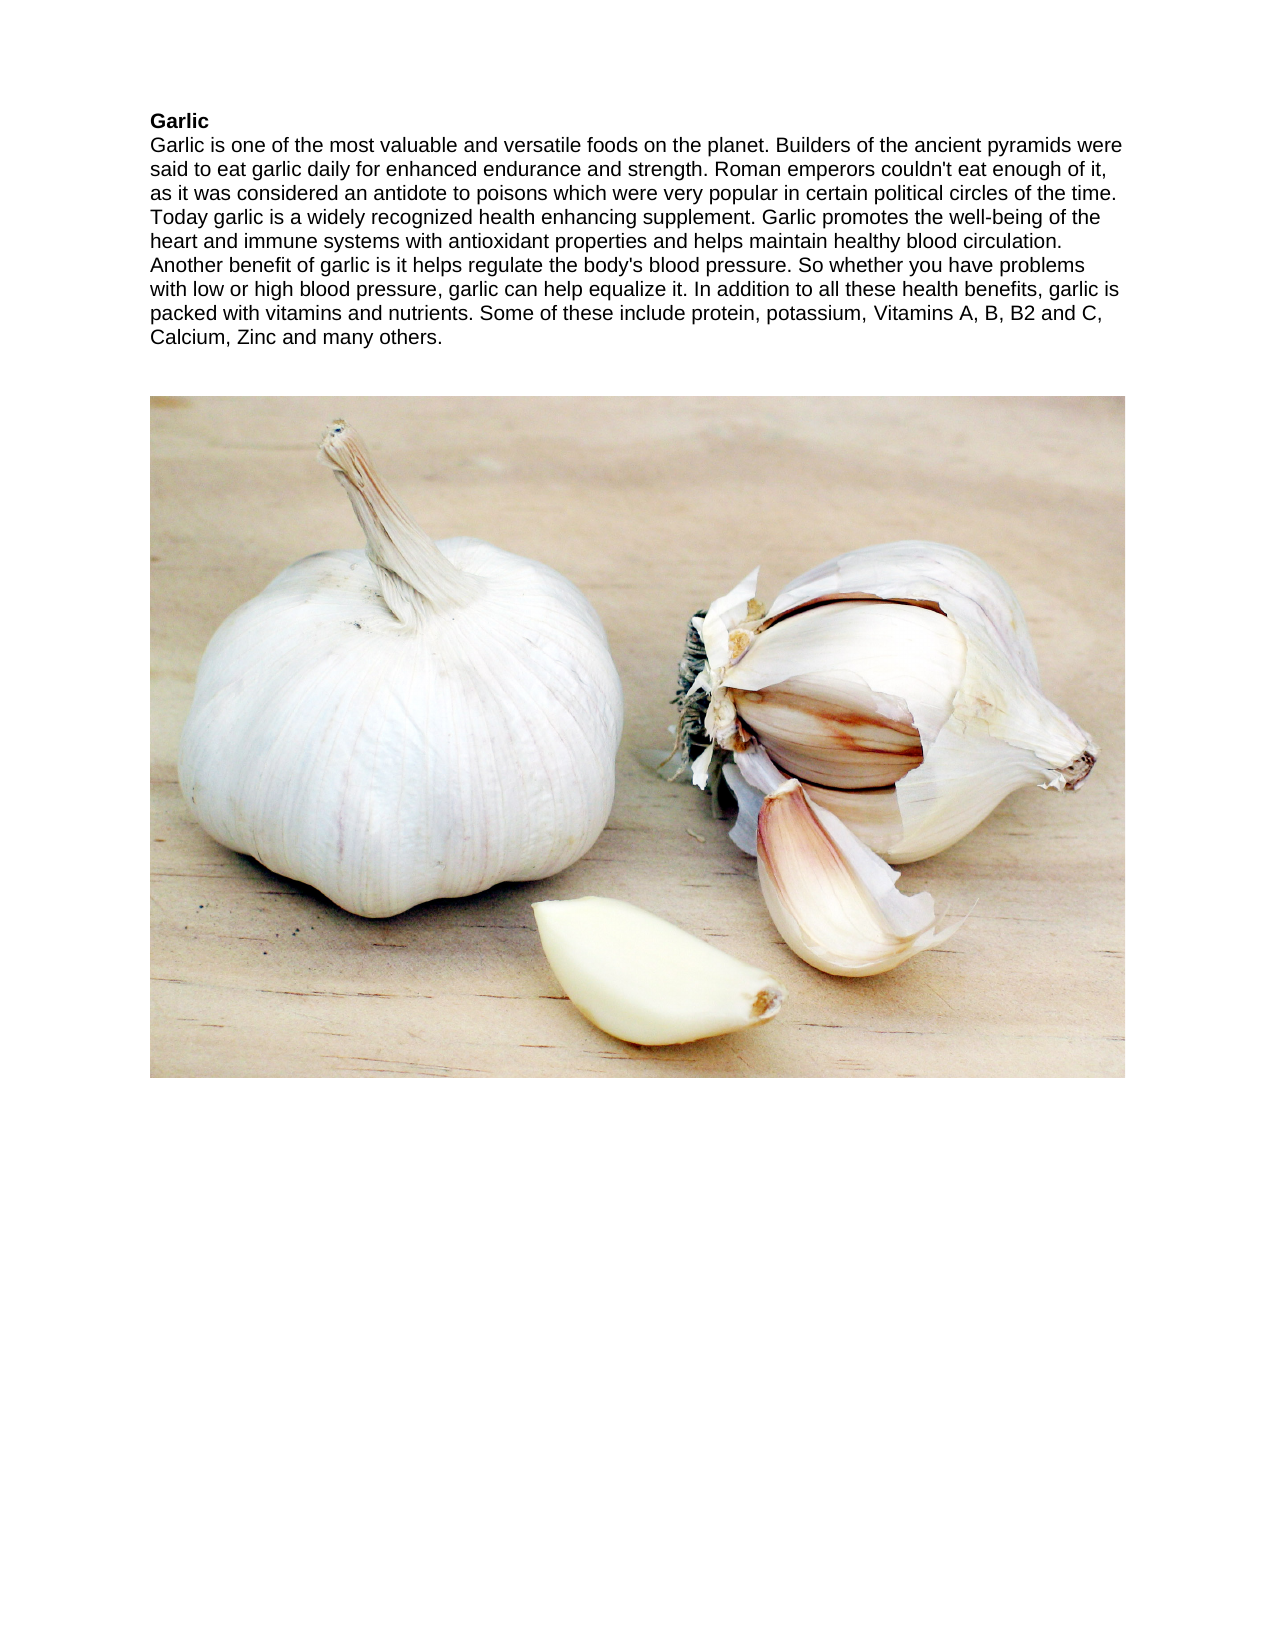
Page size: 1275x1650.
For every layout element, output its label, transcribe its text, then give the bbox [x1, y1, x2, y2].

picture [150, 396, 1125, 1078]
text Garlic [150, 109, 1125, 133]
text Garlic is one of the most valuable and versatile foods on the planet. Builders of the ancient pyramids were said to eat garlic daily for enhanced endurance and strength. Roman emperors couldn't eat enough of it, as it was considered an antidote to poisons which were very popular in certain political circles of the time. Today garlic is a widely recognized health enhancing supplement. Garlic promotes the well-being of the heart and immune systems with antioxidant properties and helps maintain healthy blood circulation. Another benefit of garlic is it helps regulate the body's blood pressure. So whether you have problems with low or high blood pressure, garlic can help equalize it. In addition to all these health benefits, garlic is packed with vitamins and nutrients. Some of these include protein, potassium, Vitamins A, B, B2 and C, Calcium, Zinc and many others. [150, 133, 1125, 349]
